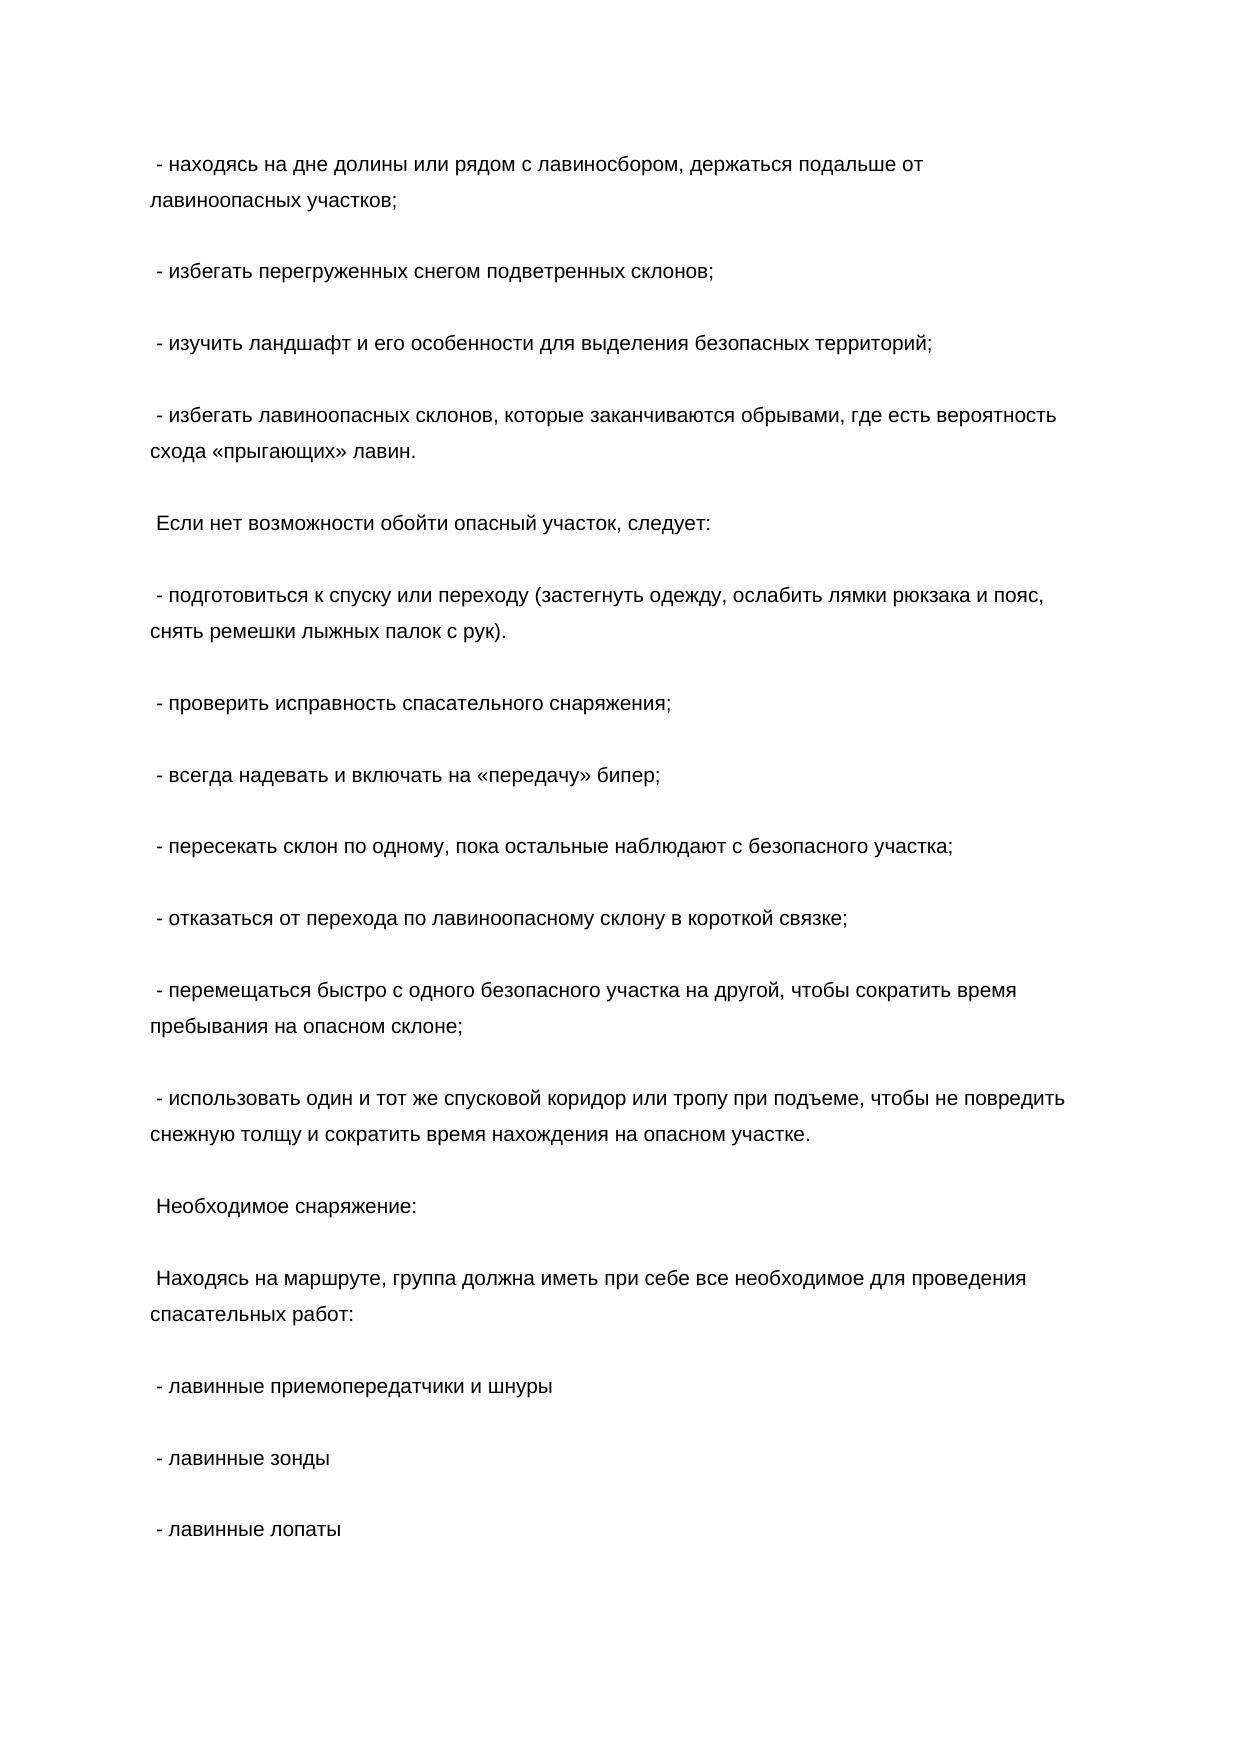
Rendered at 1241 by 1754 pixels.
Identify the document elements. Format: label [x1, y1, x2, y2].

table_cell [140, 150, 1078, 1577]
